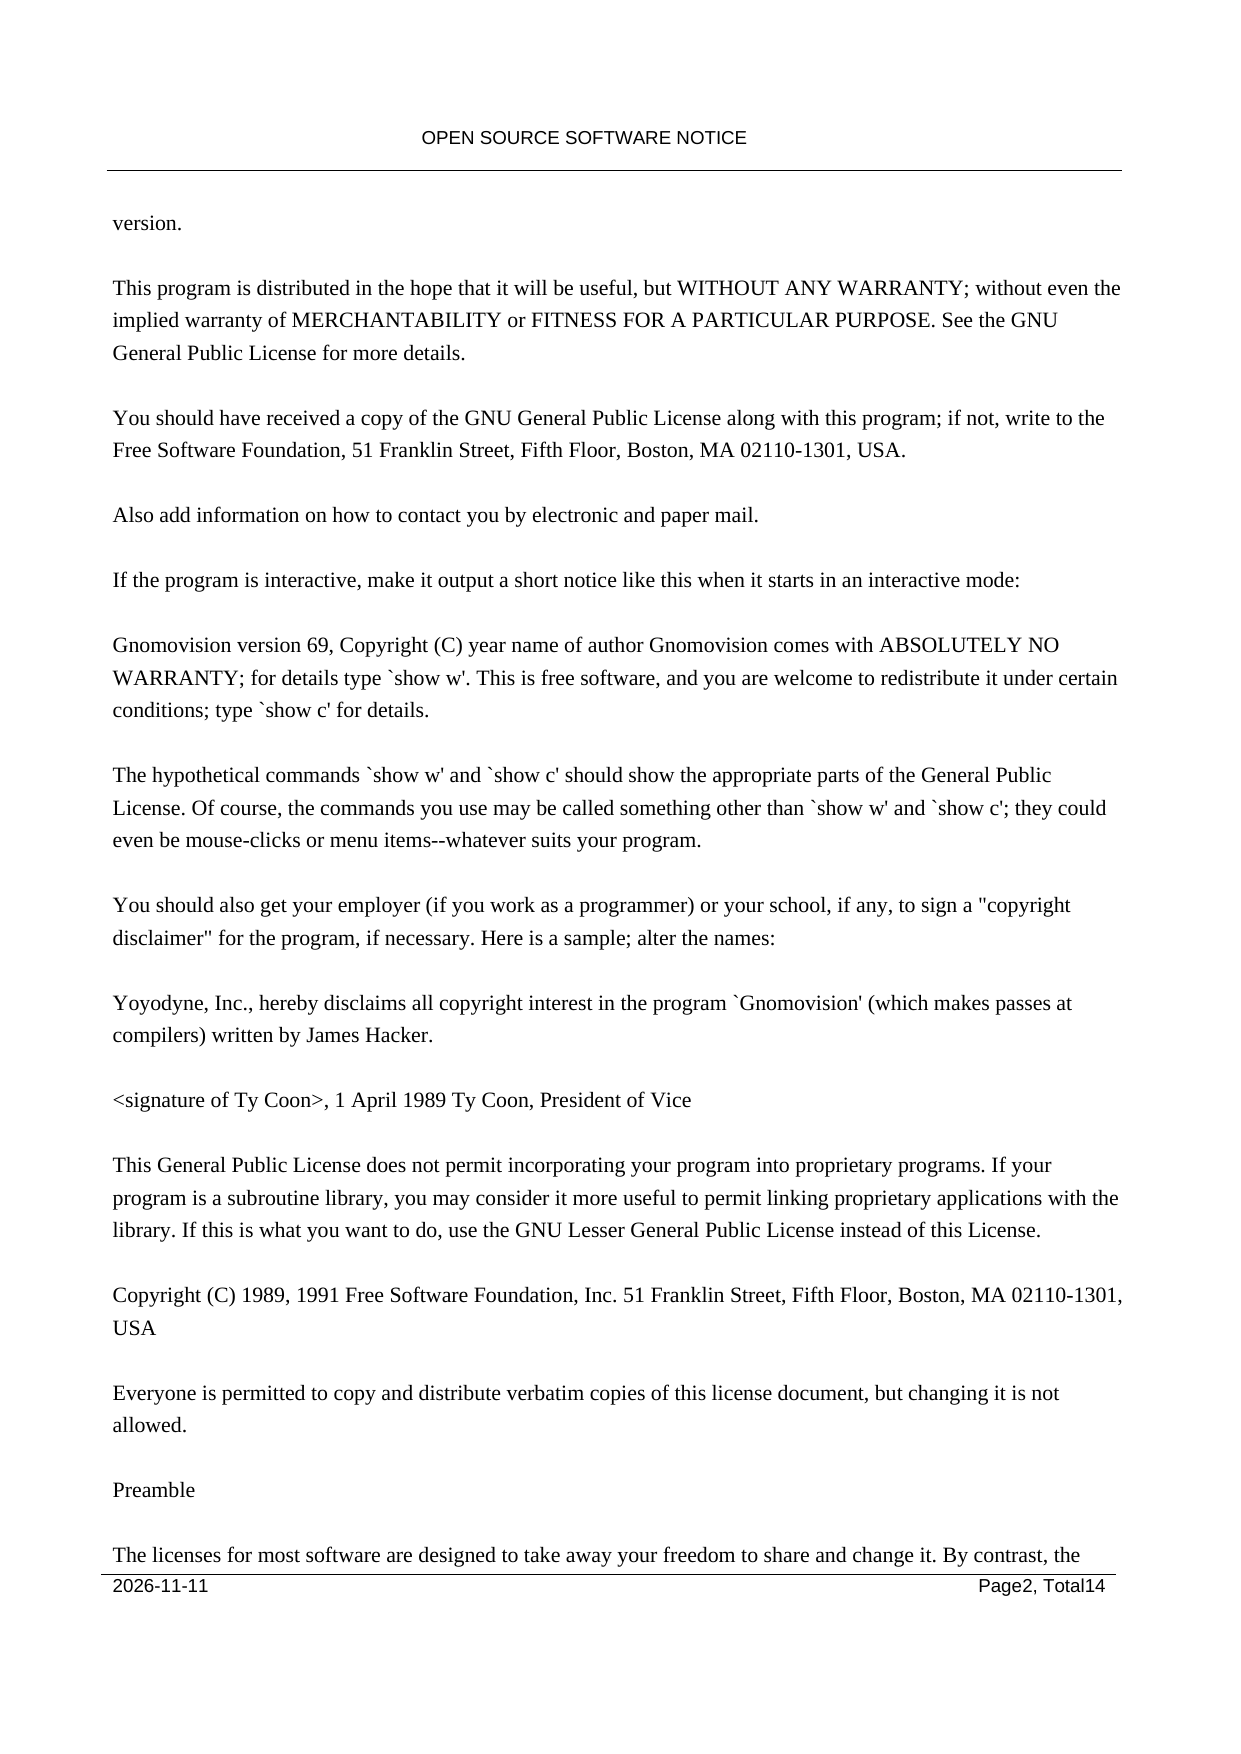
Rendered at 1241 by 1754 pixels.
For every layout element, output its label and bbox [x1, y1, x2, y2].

text [112, 206, 1128, 1571]
